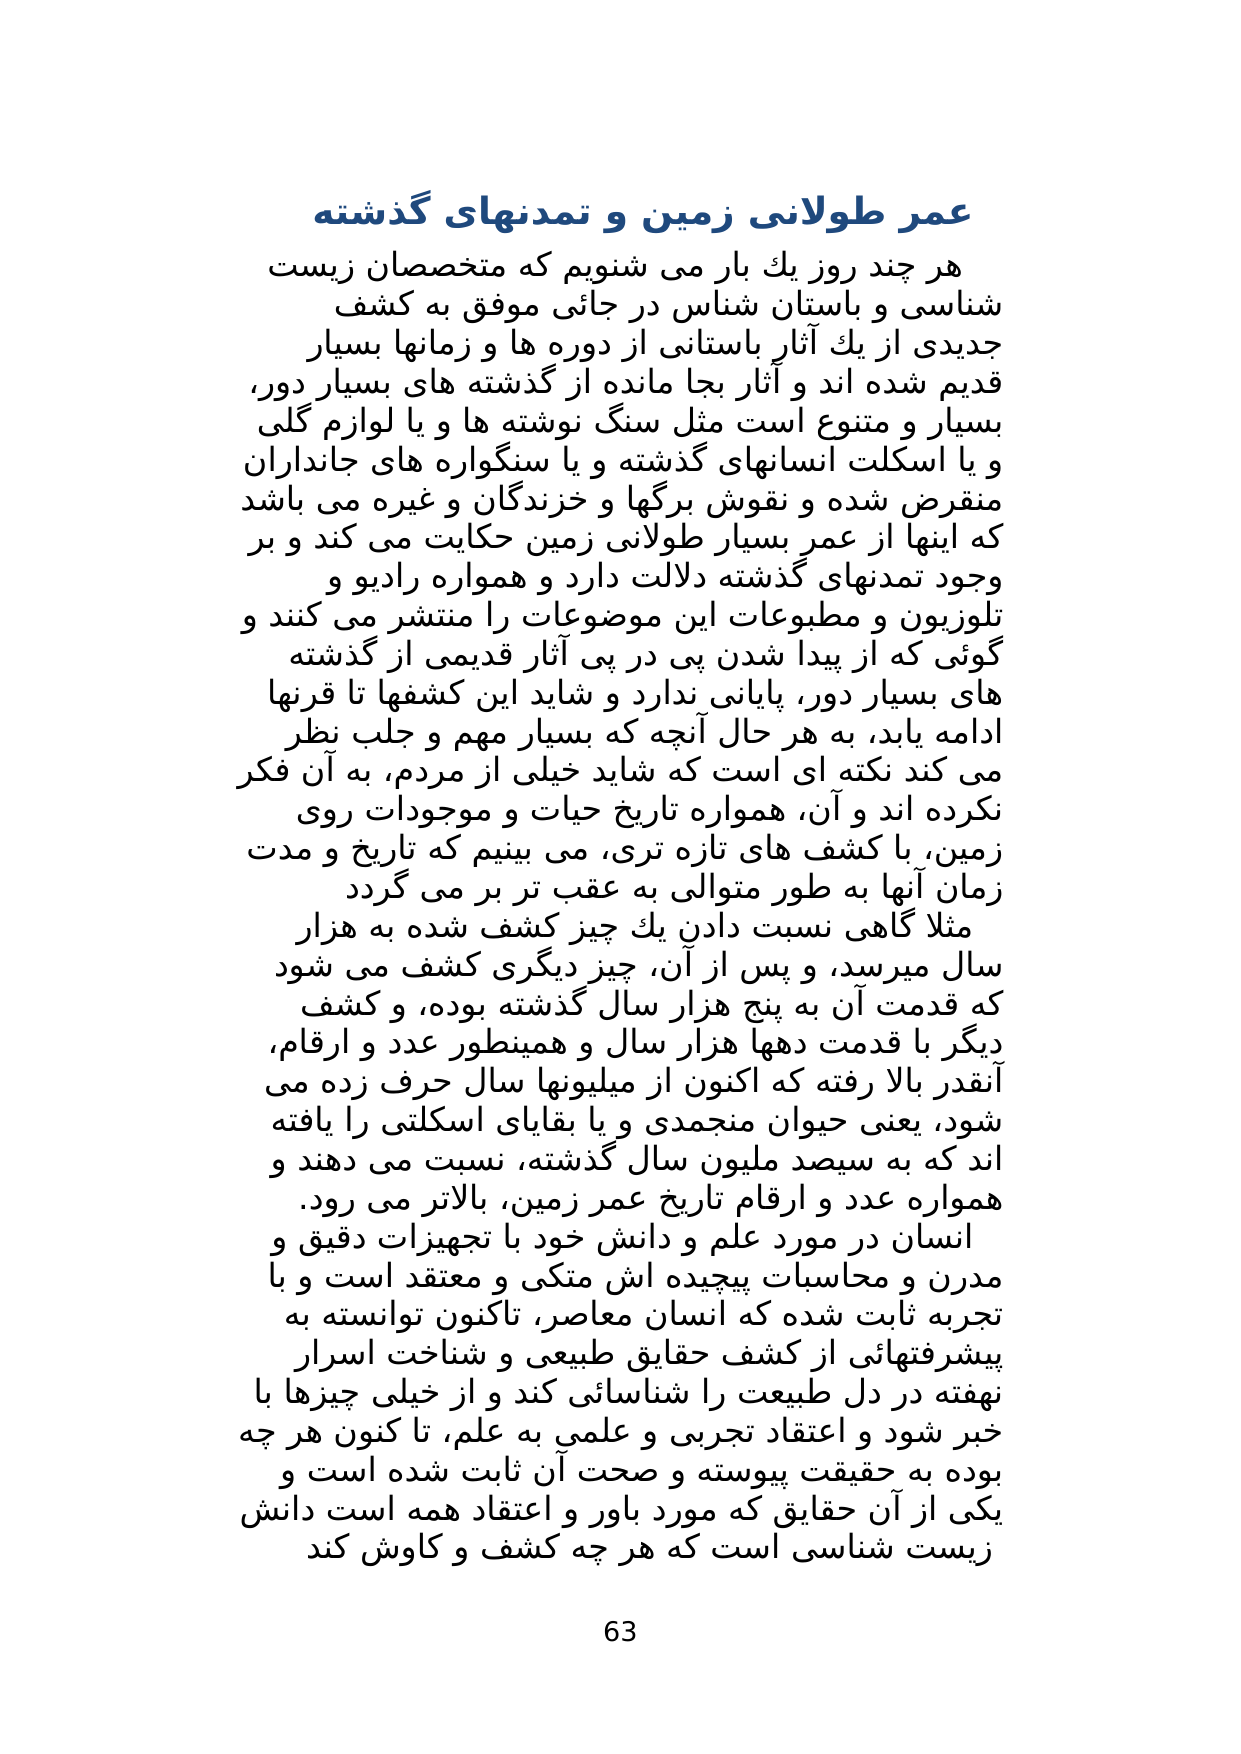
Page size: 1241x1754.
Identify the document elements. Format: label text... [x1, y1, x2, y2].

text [236, 1217, 1004, 1567]
text مثلا گاهى نسبت دادن يك چيز كشف شده به هزار سال ميرسد، و پس از آن، چيز ديگرى كشف مى شود كه قدمت آن به پنج هزار سال گذشته بوده، و كشف ديگر با قدمت دهها هزار سال و همينطور عدد و ارقام، آنقدر بالا رفته كه اكنون از ميليونها سال حرف زده مى شود، يعنى حيوان منجمدى و يا بقاياى اسكلتى را يافته اند كه به سيصد مليون سال گذشته، نسبت مى دهند و همواره عدد و ارقام تاريخ عمر زمين، بالاتر مى رود. [236, 906, 1004, 1217]
text هر چند روز يك بار مى شنويم كه متخصصان زيست شناسى و باستان شناس در جائى موفق به كشف جديدى از يك آثار باستانى از دوره ها و زمانها بسيار قديم شده اند و آثار بجا مانده از گذشته هاى بسيار دور، بسيار و متنوع است مثل سنگ نوشته ها و يا لوازم گلى و يا اسكلت انسانهاى گذشته و يا سنگواره هاى جانداران منقرض شده و نقوش برگها و خزندگان و غيره مى باشد كه اينها از عمر بسيار طولانى زمين حكايت مى كند و بر وجود تمدنهاى گذشته دلالت دارد و همواره راديو و تلوزيون و مطبوعات اين موضوعات را منتشر مى كنند و گوئى كه از پيدا شدن پى در پى آثار قديمى از گذشته هاى بسيار دور، پايانى ندارد و شايد اين كشفها تا قرنها ادامه يابد، به هر حال آنچه كه بسيار مهم و جلب نظر مى كند نكته اى است كه شايد خيلى از مردم، به آن فكر نكرده اند و آن، همواره تاريخ حيات و موجودات روى زمين، با كشف هاى تازه ترى، مى بينيم كه تاريخ و مدت زمان آنها به طور متوالى به عقب تر بر مى گردد [236, 246, 1004, 906]
subtitle عمر طولانى زمين و تمدنهاى گذشته [236, 190, 1004, 233]
